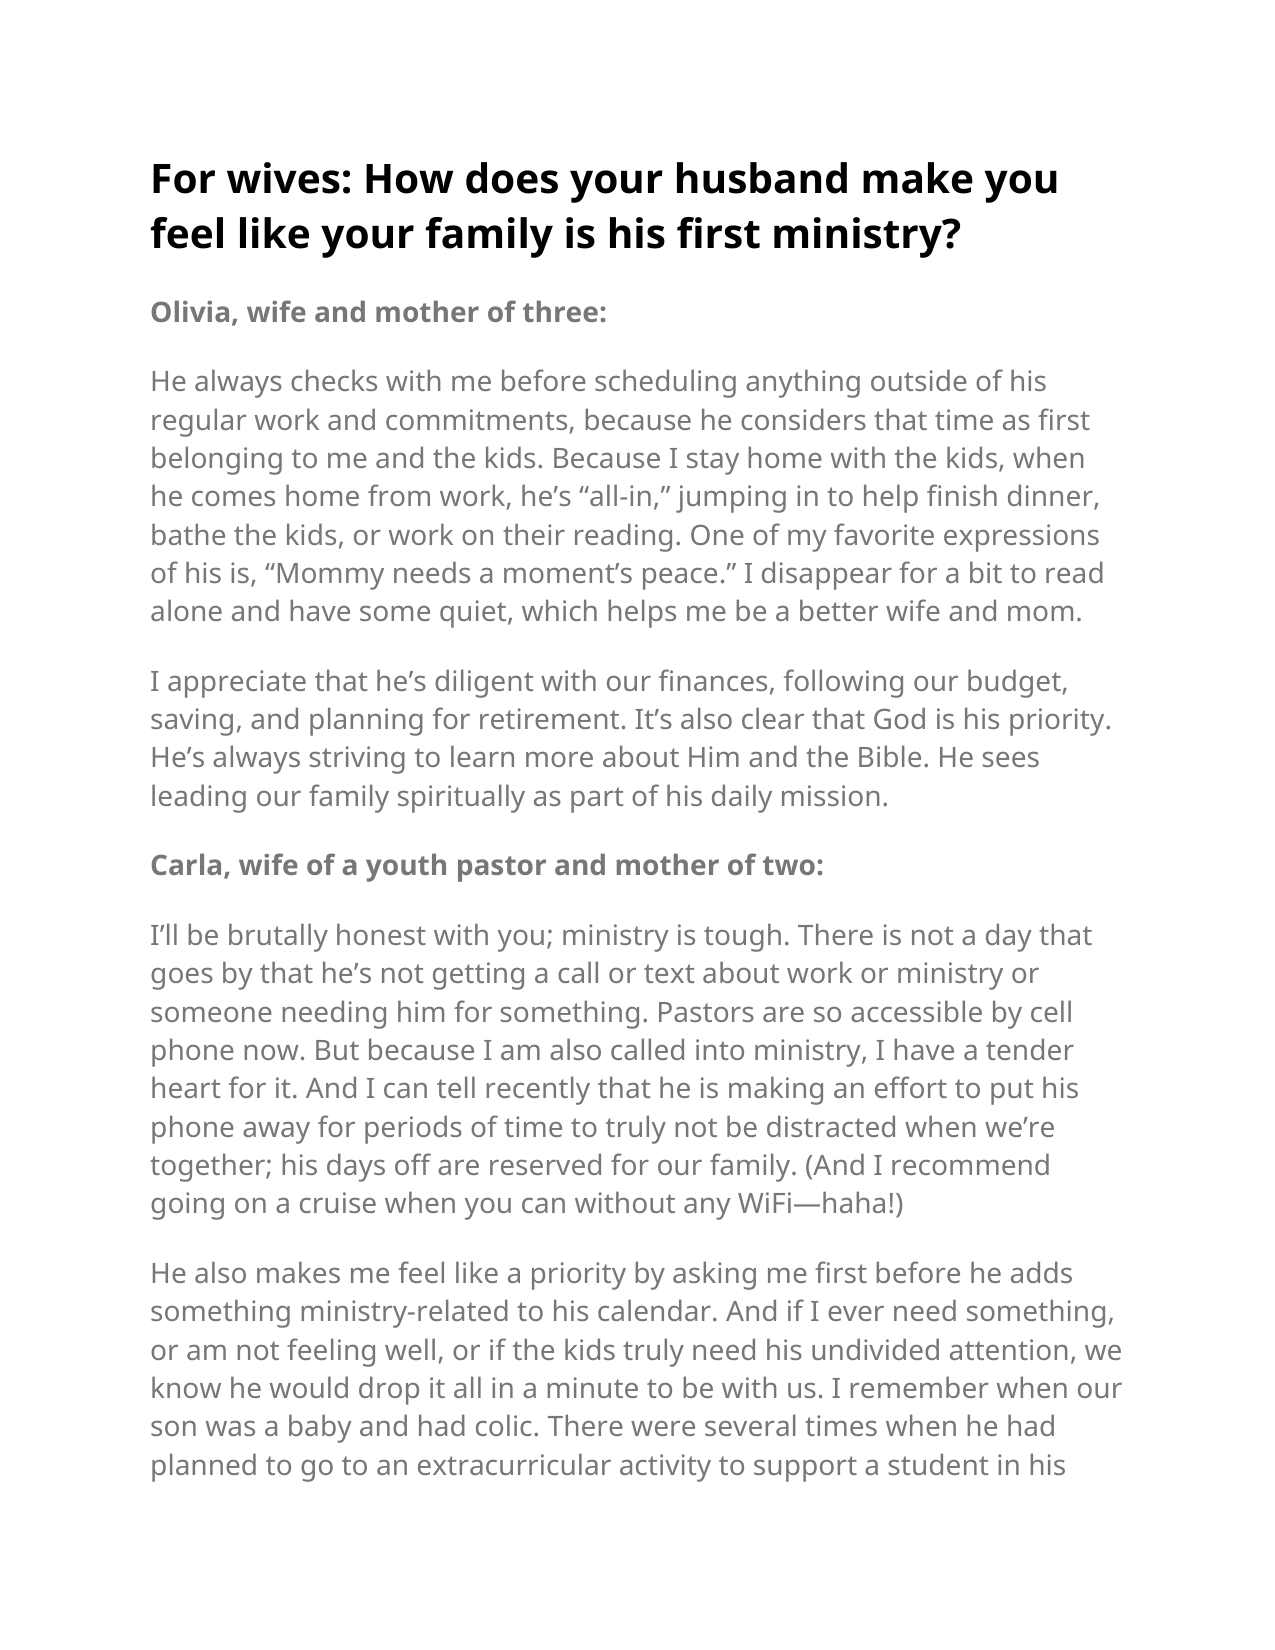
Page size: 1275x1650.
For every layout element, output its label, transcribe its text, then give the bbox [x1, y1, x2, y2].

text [150, 1253, 1125, 1483]
text I’ll be brutally honest with you; ministry is tough. There is not a day that goes by that he’s not getting a call or text about work or ministry or someone needing him for something. Pastors are so accessible by cell phone now. But because I am also called into ministry, I have a tender heart for it. And I can tell recently that he is making an effort to put his phone away for periods of time to truly not be distracted when we’re together; his days off are reserved for our family. (And I recommend going on a cruise when you can without any WiFi—haha!) [150, 915, 1125, 1222]
text Olivia, wife and mother of three: [150, 292, 1125, 330]
text For wives: How does your husband make you feel like your family is his first ministry? [150, 150, 1125, 261]
text Carla, wife of a youth pastor and mother of two: [150, 846, 1125, 884]
text I appreciate that he’s diligent with our finances, following our budget, saving, and planning for retirement. It’s also clear that God is his priority. He’s always striving to learn more about Him and the Bible. He sees leading our family spiritually as part of his daily mission. [150, 661, 1125, 814]
text He always checks with me before scheduling anything outside of his regular work and commitments, because he considers that time as first belonging to me and the kids. Because I stay home with the kids, when he comes home from work, he’s “all-in,” jumping in to help finish dinner, bathe the kids, or work on their reading. One of my favorite expressions of his is, “Mommy needs a moment’s peace.” I disappear for a bit to read alone and have some quiet, which helps me be a better wife and mom. [150, 361, 1125, 630]
